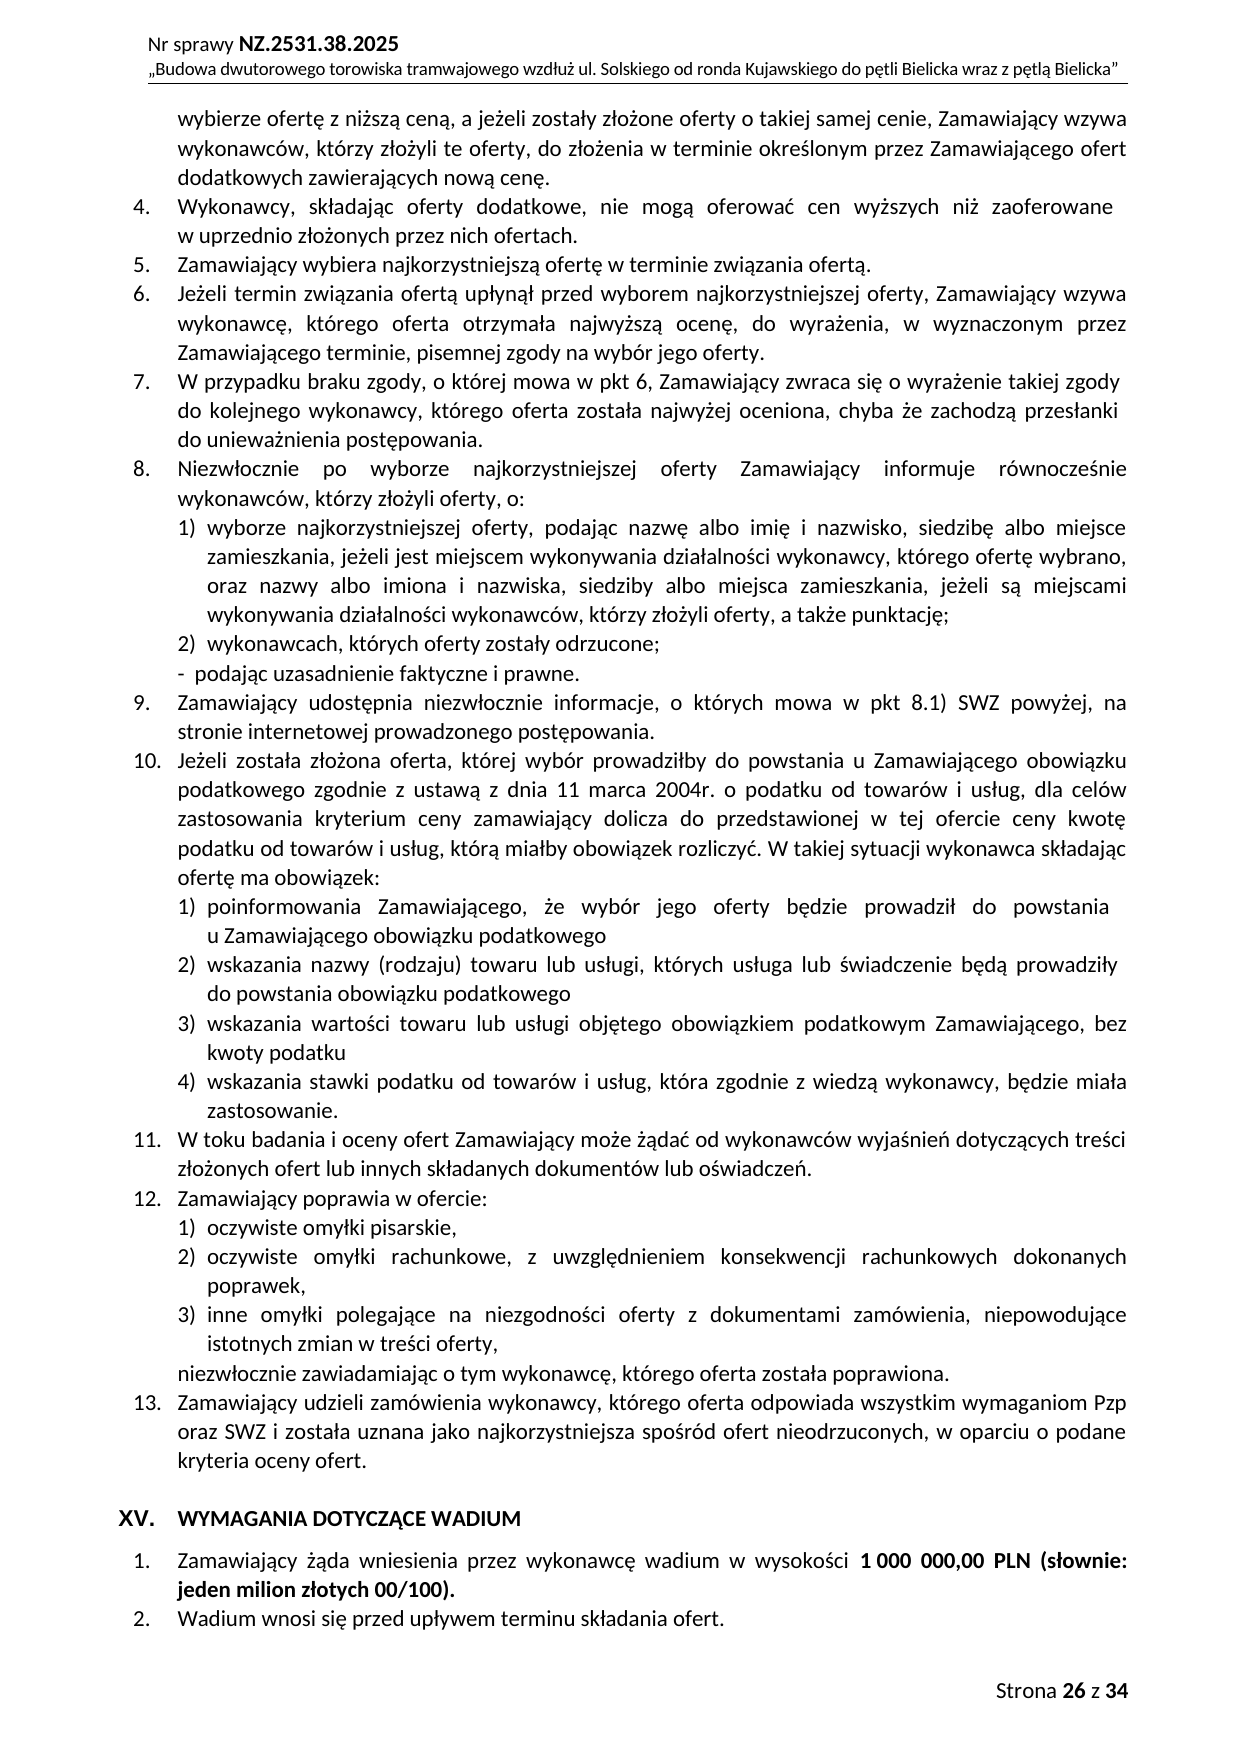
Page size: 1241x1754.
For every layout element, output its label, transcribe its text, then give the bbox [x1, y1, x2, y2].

list poinformowania Zamawiającego, że wybór jego oferty będzie prowadził do powstania u Zamawiającego obowiązku podatkowego [177, 891, 1128, 949]
list oczywiste omyłki rachunkowe, z uwzględnieniem konsekwencji rachunkowych dokonanych poprawek, [177, 1241, 1128, 1299]
list Wadium wnosi się przed upływem terminu składania ofert. [133, 1603, 1128, 1633]
list Wykonawcy, składając oferty dodatkowe, nie mogą oferować cen wyższych niż zaoferowane w uprzednio złożonych przez nich ofertach. [133, 191, 1128, 249]
list wykonawcach, których oferty zostały odrzucone; [177, 628, 1128, 658]
list wskazania wartości towaru lub usługi objętego obowiązkiem podatkowym Zamawiającego, bez kwoty podatku [177, 1008, 1128, 1066]
list Zamawiający udzieli zamówienia wykonawcy, którego oferta odpowiada wszystkim wymaganiom Pzp oraz SWZ i została uznana jako najkorzystniejsza spośród ofert nieodrzuconych, w oparciu o podane kryteria oceny ofert. [133, 1387, 1128, 1474]
list wskazania stawki podatku od towarów i usług, która zgodnie z wiedzą wykonawcy, będzie miała zastosowanie. [177, 1066, 1128, 1124]
list wskazania nazwy (rodzaju) towaru lub usługi, których usługa lub świadczenie będą prowadziły do powstania obowiązku podatkowego [177, 949, 1128, 1008]
list Jeżeli termin związania ofertą upłynął przed wyborem najkorzystniejszej oferty, Zamawiający wzywa wykonawcę, którego oferta otrzymała najwyższą ocenę, do wyrażenia, w wyznaczonym przez Zamawiającego terminie, pisemnej zgody na wybór jego oferty. [133, 278, 1128, 366]
subtitle WYMAGANIA DOTYCZĄCE WADIUM [118, 1503, 1127, 1533]
list oczywiste omyłki pisarskie, [177, 1212, 1128, 1241]
list Jeżeli została złożona oferta, której wybór prowadziłby do powstania u Zamawiającego obowiązku podatkowego zgodnie z ustawą z dnia 11 marca 2004r. o podatku od towarów i usług, dla celów zastosowania kryterium ceny zamawiający dolicza do przedstawionej w tej ofercie ceny kwotę podatku od towarów i usług, którą miałby obowiązek rozliczyć. W takiej sytuacji wykonawca składając ofertę ma obowiązek: [133, 745, 1128, 891]
list Niezwłocznie po wyborze najkorzystniejszej oferty Zamawiający informuje równocześnie wykonawców, którzy złożyli oferty, o: [133, 453, 1128, 512]
list W toku badania i oceny ofert Zamawiający może żądać od wykonawców wyjaśnień dotyczących treści złożonych ofert lub innych składanych dokumentów lub oświadczeń. [133, 1124, 1128, 1183]
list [133, 103, 1128, 191]
list W przypadku braku zgody, o której mowa w pkt 6, Zamawiający zwraca się o wyrażenie takiej zgody do kolejnego wykonawcy, którego oferta została najwyżej oceniona, chyba że zachodzą przesłanki do unieważnienia postępowania. [133, 366, 1128, 453]
list Zamawiający wybiera najkorzystniejszą ofertę w terminie związania ofertą. [133, 249, 1128, 278]
list wyborze najkorzystniejszej oferty, podając nazwę albo imię i nazwisko, siedzibę albo miejsce zamieszkania, jeżeli jest miejscem wykonywania działalności wykonawcy, którego ofertę wybrano, oraz nazwy albo imiona i nazwiska, siedziby albo miejsca zamieszkania, jeżeli są miejscami wykonywania działalności wykonawców, którzy złożyli oferty, a także punktację; [177, 512, 1128, 628]
list Zamawiający udostępnia niezwłocznie informacje, o których mowa w pkt 8.1) SWZ powyżej, na stronie internetowej prowadzonego postępowania. [133, 687, 1128, 745]
list inne omyłki polegające na niezgodności oferty z dokumentami zamówienia, niepowodujące istotnych zmian w treści oferty, [177, 1299, 1128, 1358]
text niezwłocznie zawiadamiając o tym wykonawcę, którego oferta została poprawiona. [177, 1358, 1128, 1387]
list Zamawiający poprawia w ofercie: [133, 1183, 1128, 1212]
text - podając uzasadnienie faktyczne i prawne. [177, 658, 1128, 687]
list Zamawiający żąda wniesienia przez wykonawcę wadium w wysokości 1 000 000,00 PLN (słownie: jeden milion złotych 00/100). [133, 1545, 1128, 1603]
